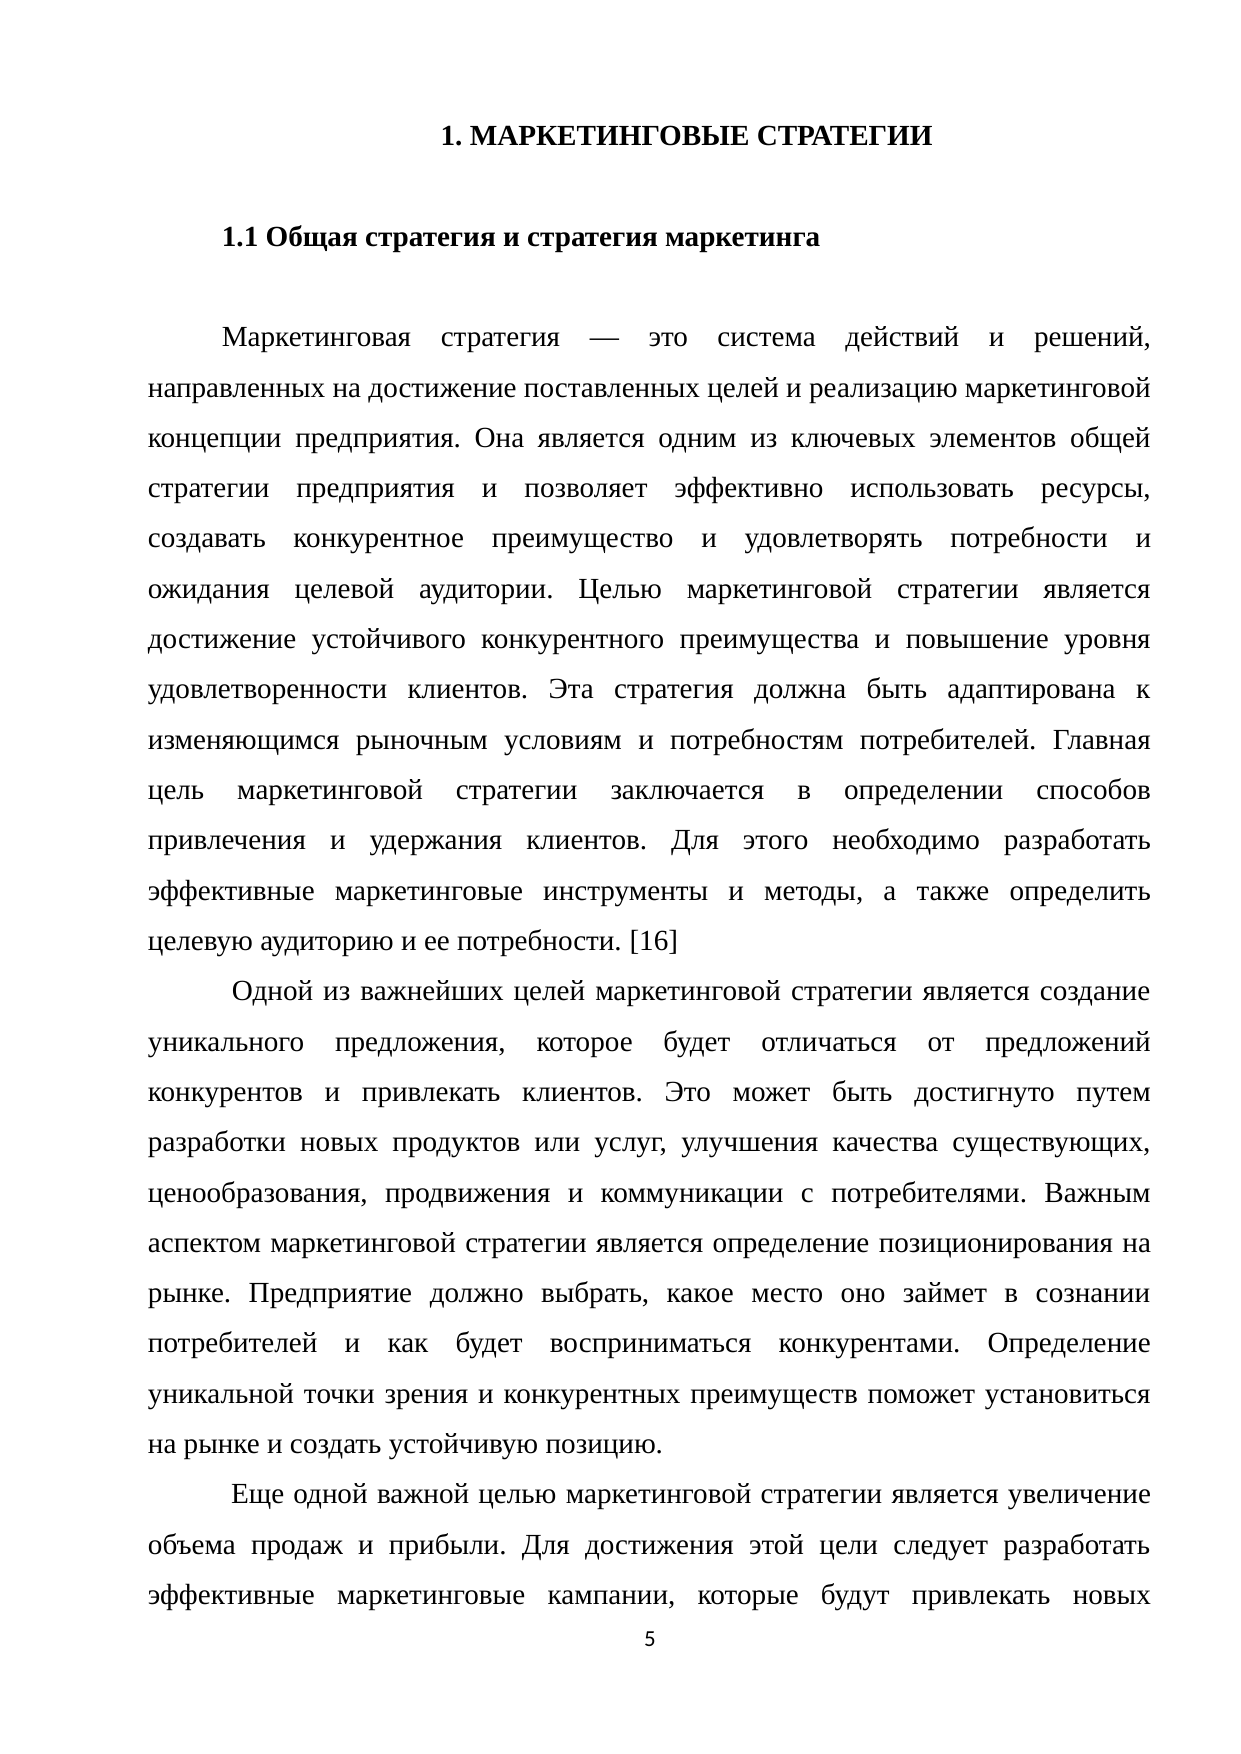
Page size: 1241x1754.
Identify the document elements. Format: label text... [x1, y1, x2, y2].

text 1. МАРКЕТИНГОВЫЕ СТРАТЕГИИ [148, 118, 1152, 152]
text Маркетинговая стратегия — это система действий и решений, направленных на достижение поставленных целей и реализацию маркетинговой концепции предприятия. Она является одним из ключевых элементов общей стратегии предприятия и позволяет эффективно использовать ресурсы, создавать конкурентное преимущество и удовлетворять потребности и ожидания целевой аудитории. Целью маркетинговой стратегии является достижение устойчивого конкурентного преимущества и повышение уровня удовлетворенности клиентов. Эта стратегия должна быть адаптирована к изменяющимся рыночным условиям и потребностям потребителей. Главная цель маркетинговой стратегии заключается в определении способов привлечения и удержания клиентов. Для этого необходимо разработать эффективные маркетинговые инструменты и методы, а также определить целевую аудиторию и ее потребности. [16] [148, 319, 1152, 957]
text Одной из важнейших целей маркетинговой стратегии является создание уникального предложения, которое будет отличаться от предложений конкурентов и привлекать клиентов. Это может быть достигнуто путем разработки новых продуктов или услуг, улучшения качества существующих, ценообразования, продвижения и коммуникации с потребителями. Важным аспектом маркетинговой стратегии является определение позиционирования на рынке. Предприятие должно выбрать, какое место оно займет в сознании потребителей и как будет восприниматься конкурентами. Определение уникальной точки зрения и конкурентных преимуществ поможет установиться на рынке и создать устойчивую позицию. [148, 973, 1152, 1460]
list Общая стратегия и стратегия маркетинга [222, 219, 1152, 252]
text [148, 1477, 1152, 1611]
